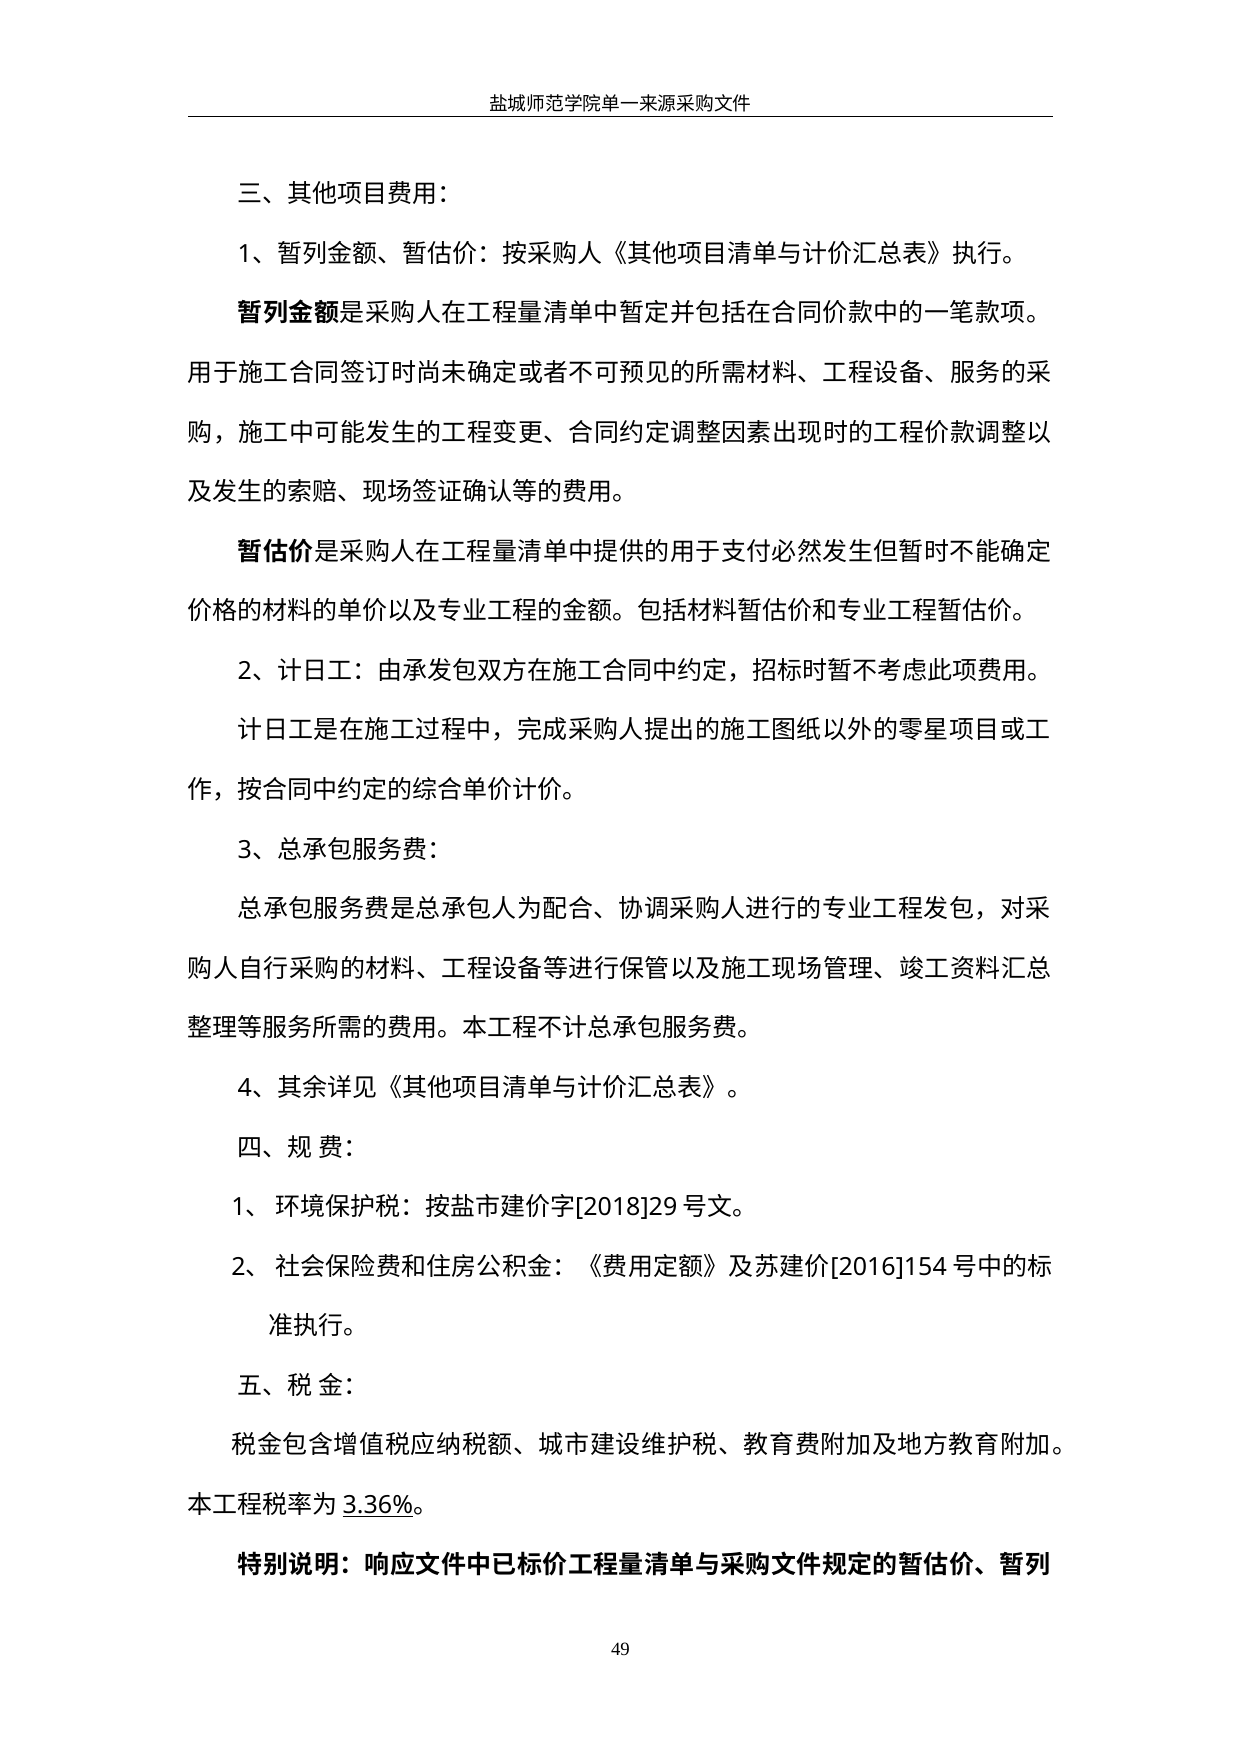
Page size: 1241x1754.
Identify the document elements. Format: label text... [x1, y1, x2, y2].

text 五、税 金： [187, 1354, 1053, 1413]
list 社会保险费和住房公积金：《费用定额》及苏建价[2016]154号中的标准执行。 [231, 1234, 1053, 1354]
list 环境保护税：按盐市建价字[2018]29号文。 [231, 1175, 1053, 1234]
text 4、其余详见《其他项目清单与计价汇总表》。 [187, 1056, 1053, 1115]
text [187, 1532, 1053, 1592]
text 四、规 费： [187, 1115, 1053, 1175]
text 总承包服务费是总承包人为配合、协调采购人进行的专业工程发包，对采购人自行采购的材料、工程设备等进行保管以及施工现场管理、竣工资料汇总整理等服务所需的费用。本工程不计总承包服务费。 [187, 877, 1053, 1056]
text 3、总承包服务费： [187, 817, 1053, 877]
text 2、计日工：由承发包双方在施工合同中约定，招标时暂不考虑此项费用。 [187, 639, 1053, 698]
text 暂估价是采购人在工程量清单中提供的用于支付必然发生但暂时不能确定价格的材料的单价以及专业工程的金额。包括材料暂估价和专业工程暂估价。 [187, 519, 1053, 639]
text 1、暂列金额、暂估价：按采购人《其他项目清单与计价汇总表》执行。 [187, 222, 1053, 281]
text 暂列金额是采购人在工程量清单中暂定并包括在合同价款中的一笔款项。用于施工合同签订时尚未确定或者不可预见的所需材料、工程设备、服务的采购，施工中可能发生的工程变更、合同约定调整因素出现时的工程价款调整以及发生的索赔、现场签证确认等的费用。 [187, 281, 1053, 519]
text 税金包含增值税应纳税额、城市建设维护税、教育费附加及地方教育附加。本工程税率为3.36%。 [187, 1413, 1053, 1532]
text 计日工是在施工过程中，完成采购人提出的施工图纸以外的零星项目或工作，按合同中约定的综合单价计价。 [187, 698, 1053, 817]
text 三、其他项目费用： [187, 162, 1053, 222]
